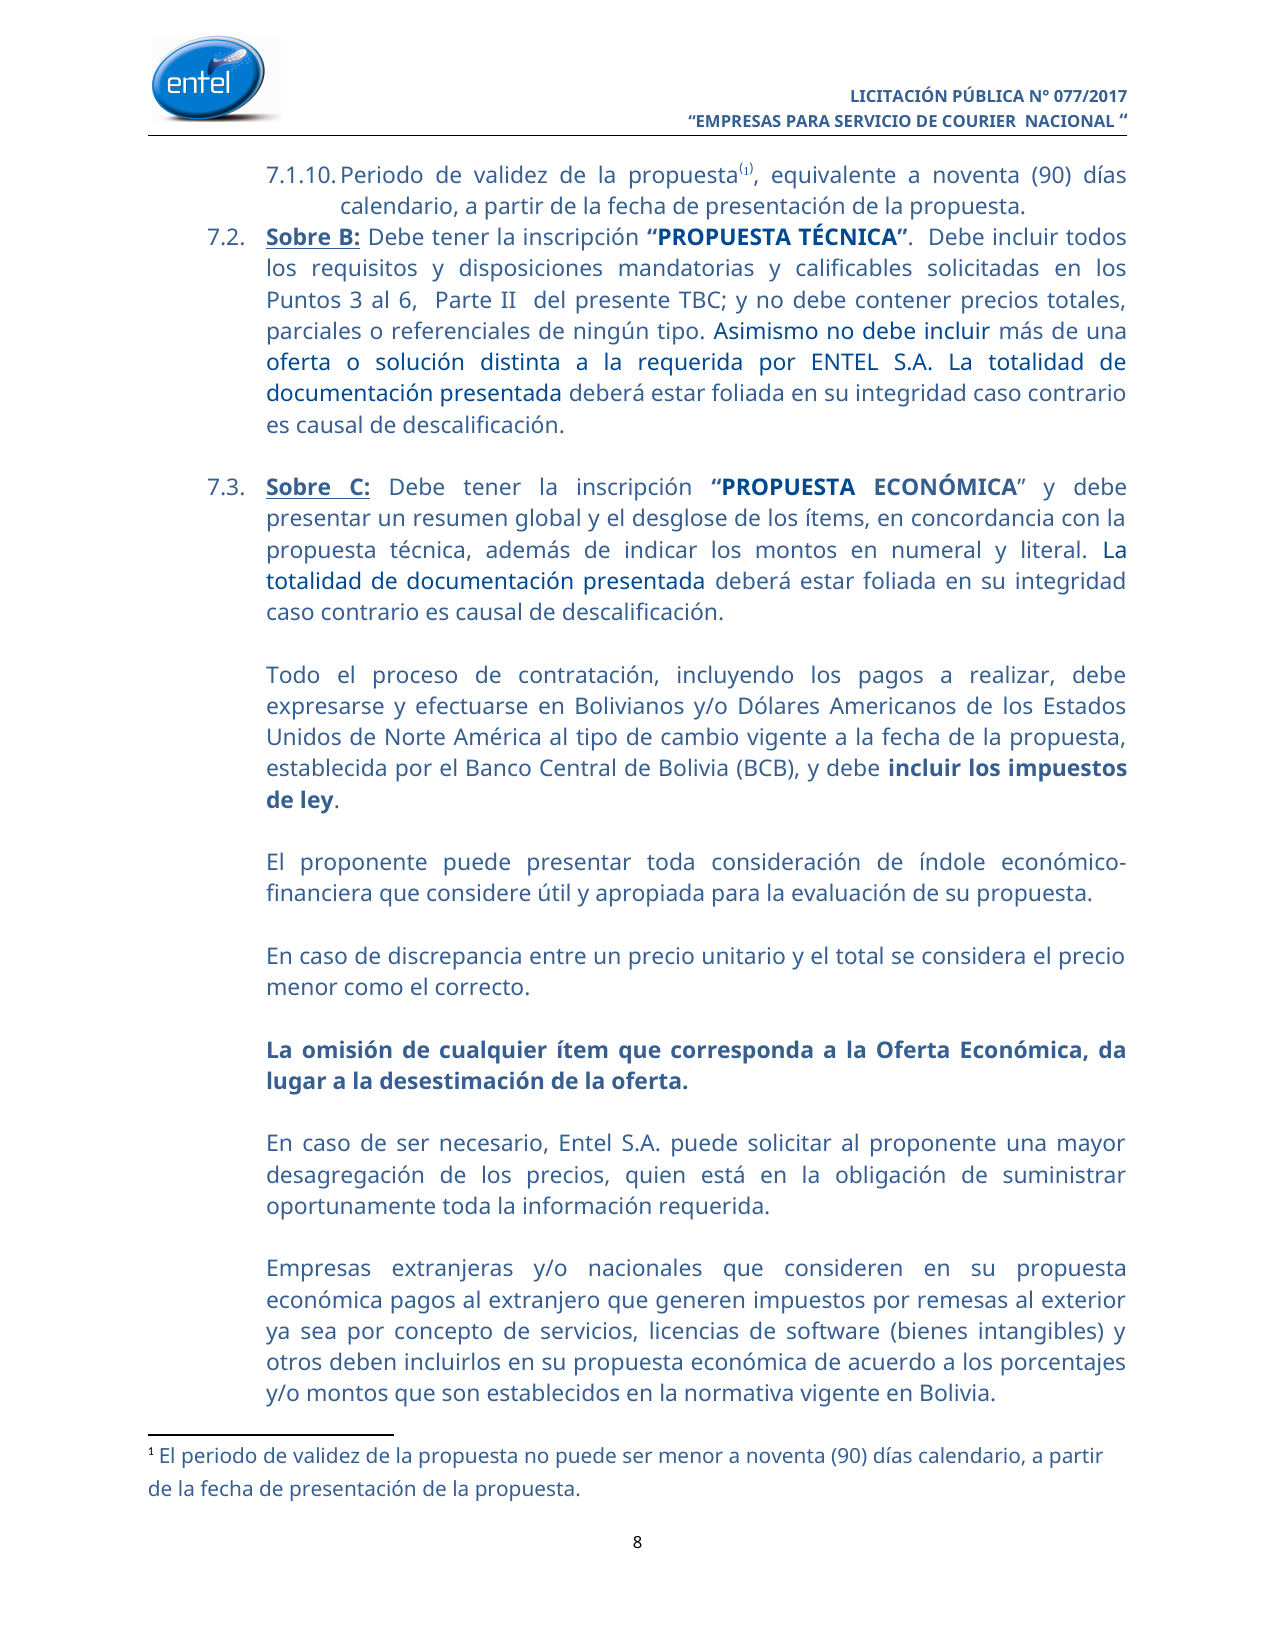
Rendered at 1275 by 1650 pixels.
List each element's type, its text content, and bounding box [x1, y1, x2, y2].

list Periodo de validez de la propuesta(), equivalente a noventa (90) días calendario, a partir de la fecha de presentación de la propuesta. [266, 158, 1127, 221]
text En caso de discrepancia entre un precio unitario y el total se considera el precio menor como el correcto. [266, 940, 1127, 1002]
text En caso de ser necesario, Entel S.A. puede solicitar al proponente una mayor desagregación de los precios, quien está en la obligación de suministrar oportunamente toda la información requerida. [266, 1127, 1127, 1221]
text Todo el proceso de contratación, incluyendo los pagos a realizar, debe expresarse y efectuarse en Bolivianos y/o Dólares Americanos de los Estados Unidos de Norte América al tipo de cambio vigente a la fecha de la propuesta, establecida por el Banco Central de Bolivia (BCB), y debe incluir los impuestos de ley. [266, 658, 1127, 815]
list Sobre C: Debe tener la inscripción “PROPUESTA ECONÓMICA” y debe presentar un resumen global y el desglose de los ítems, en concordancia con la propuesta técnica, además de indicar los montos en numeral y literal. La totalidad de documentación presentada deberá estar foliada en su integridad caso contrario es causal de descalificación. [207, 471, 1127, 627]
picture [151, 34, 282, 122]
text Empresas extranjeras y/o nacionales que consideren en su propuesta económica pagos al extranjero que generen impuestos por remesas al exterior ya sea por concepto de servicios, licencias de software (bienes intangibles) y otros deben incluirlos en su propuesta económica de acuerdo a los porcentajes y/o montos que son establecidos en la normativa vigente en Bolivia. [266, 1252, 1127, 1408]
list Sobre B: Debe tener la inscripción “PROPUESTA TÉCNICA”. Debe incluir todos los requisitos y disposiciones mandatorias y calificables solicitadas en los Puntos 3 al 6, Parte II del presente TBC; y no debe contener precios totales, parciales o referenciales de ningún tipo. Asimismo no debe incluir más de una oferta o solución distinta a la requerida por ENTEL S.A. La totalidad de documentación presentada deberá estar foliada en su integridad caso contrario es causal de descalificación. [207, 221, 1127, 440]
text La omisión de cualquier ítem que corresponda a la Oferta Económica, da lugar a la desestimación de la oferta. [266, 1033, 1127, 1096]
text El proponente puede presentar toda consideración de índole económico-financiera que considere útil y apropiada para la evaluación de su propuesta. [266, 846, 1127, 908]
